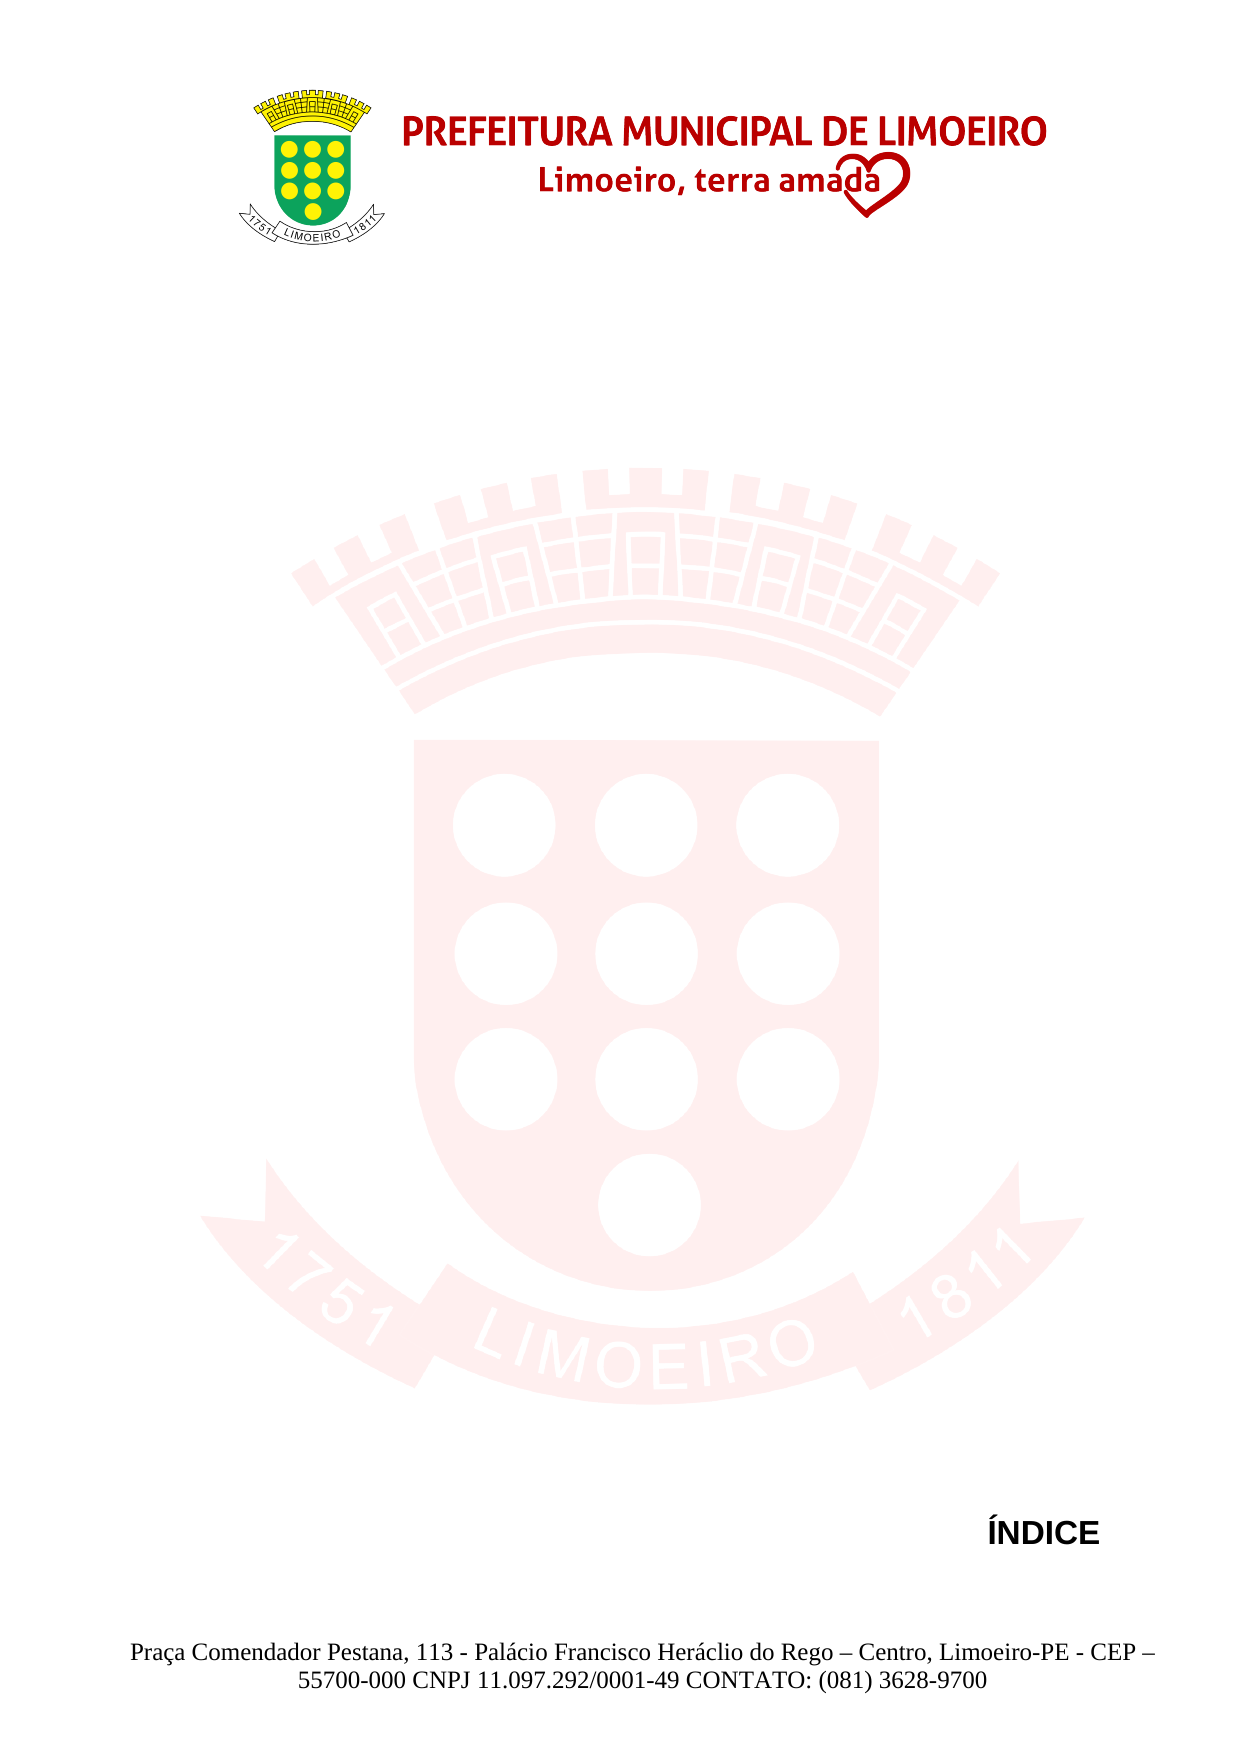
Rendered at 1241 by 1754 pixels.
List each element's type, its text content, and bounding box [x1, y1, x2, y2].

subtitle ÍNDICE [236, 1513, 1100, 1551]
picture [238, 89, 1047, 245]
